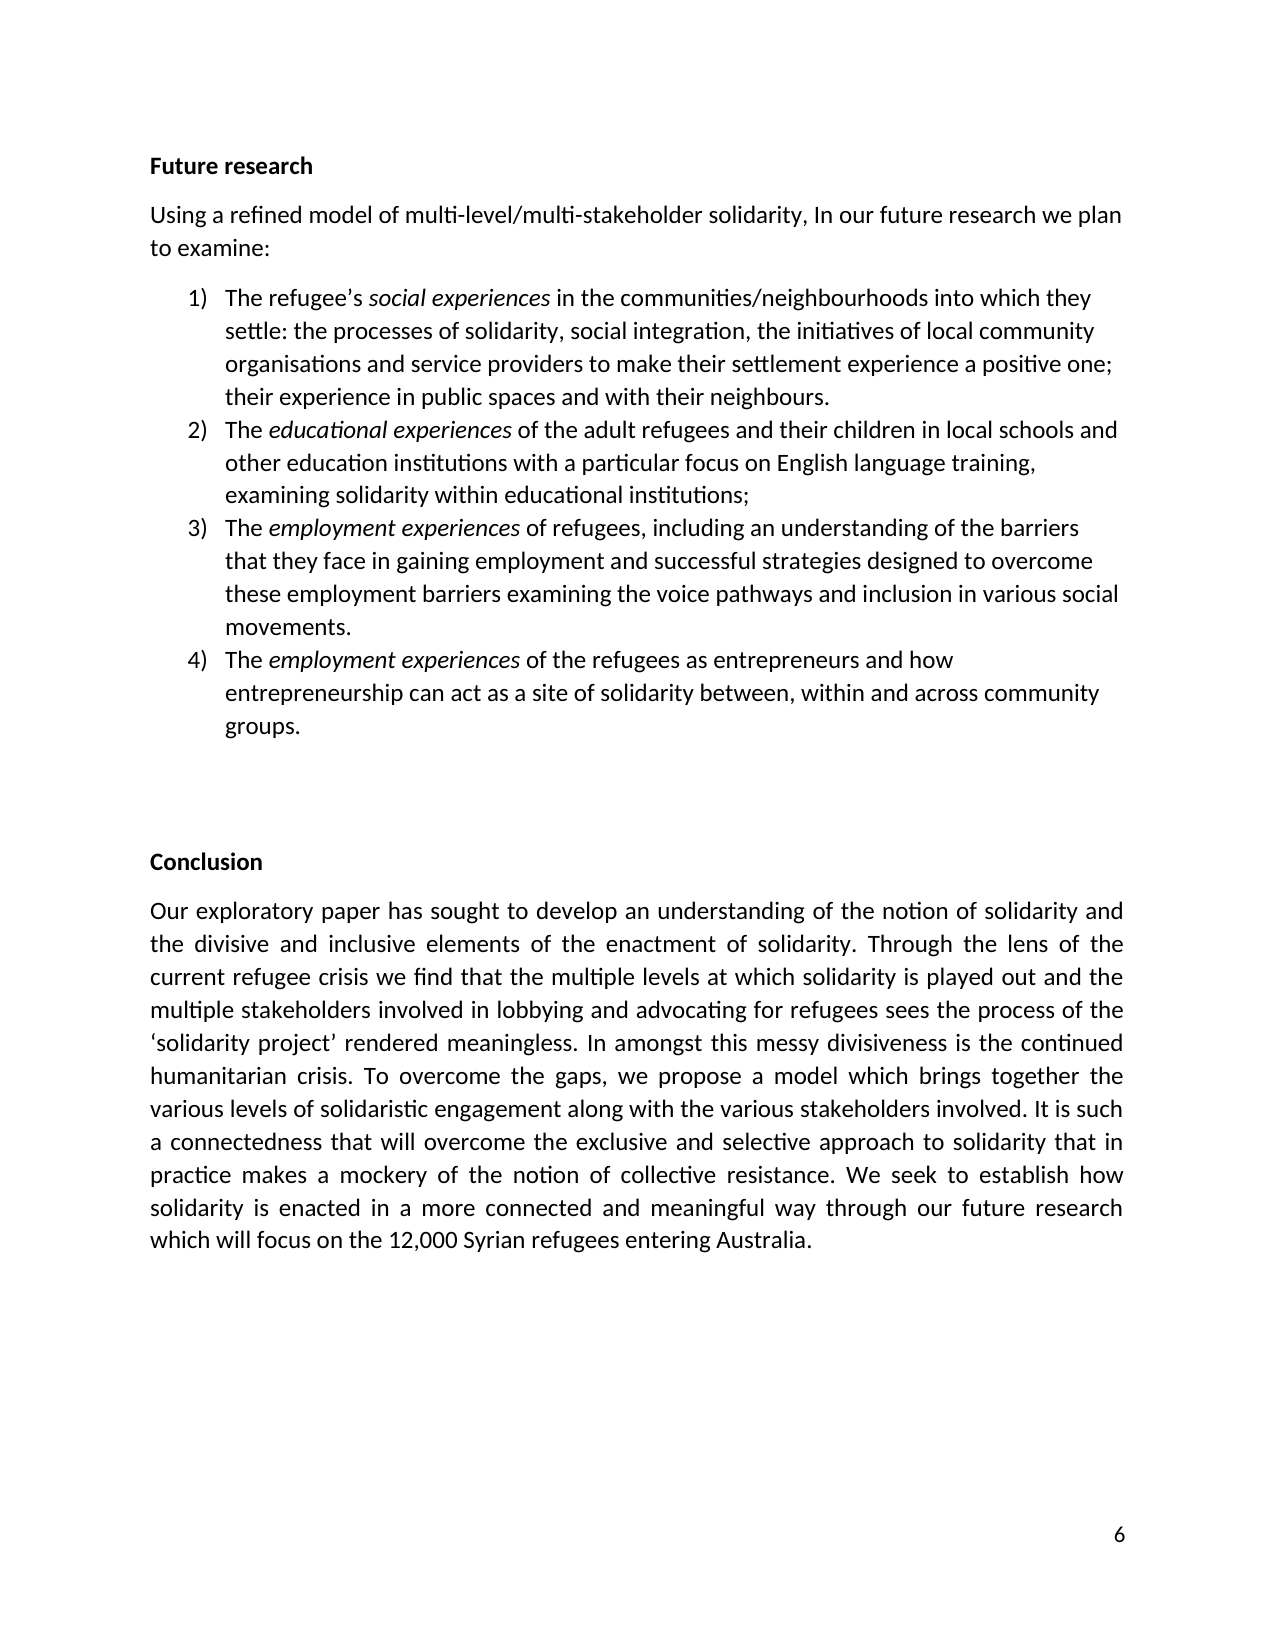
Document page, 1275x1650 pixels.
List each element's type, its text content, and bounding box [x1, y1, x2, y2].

list The employment experiences of refugees, including an understanding of the barriers that they face in gaining employment and successful strategies designed to overcome these employment barriers examining the voice pathways and inclusion in various social movements. [187, 512, 1125, 642]
text Future research [150, 150, 1125, 181]
list The educational experiences of the adult refugees and their children in local schools and other education institutions with a particular focus on English language training, examining solidarity within educational institutions; [187, 414, 1125, 510]
text Our exploratory paper has sought to develop an understanding of the notion of solidarity and the divisive and inclusive elements of the enactment of solidarity. Through the lens of the current refugee crisis we find that the multiple levels at which solidarity is played out and the multiple stakeholders involved in lobbying and advocating for refugees sees the process of the ‘solidarity project’ rendered meaningless. In amongst this messy divisiveness is the continued humanitarian crisis. To overcome the gaps, we propose a model which brings together the various levels of solidaristic engagement along with the various stakeholders involved. It is such a connectedness that will overcome the exclusive and selective approach to solidarity that in practice makes a mockery of the notion of collective resistance. We seek to establish how solidarity is enacted in a more connected and meaningful way through our future research which will focus on the 12,000 Syrian refugees entering Australia. [150, 896, 1125, 1255]
list The employment experiences of the refugees as entrepreneurs and how entrepreneurship can act as a site of solidarity between, within and across community groups. [187, 644, 1125, 741]
list The refugee’s social experiences in the communities/neighbourhoods into which they settle: the processes of solidarity, social integration, the initiatives of local community organisations and service providers to make their settlement experience a positive one; their experience in public spaces and with their neighbours. [187, 282, 1125, 411]
text Using a refined model of multi-level/multi-stakeholder solidarity, In our future research we plan to examine: [150, 199, 1125, 263]
text Conclusion [150, 846, 1125, 876]
